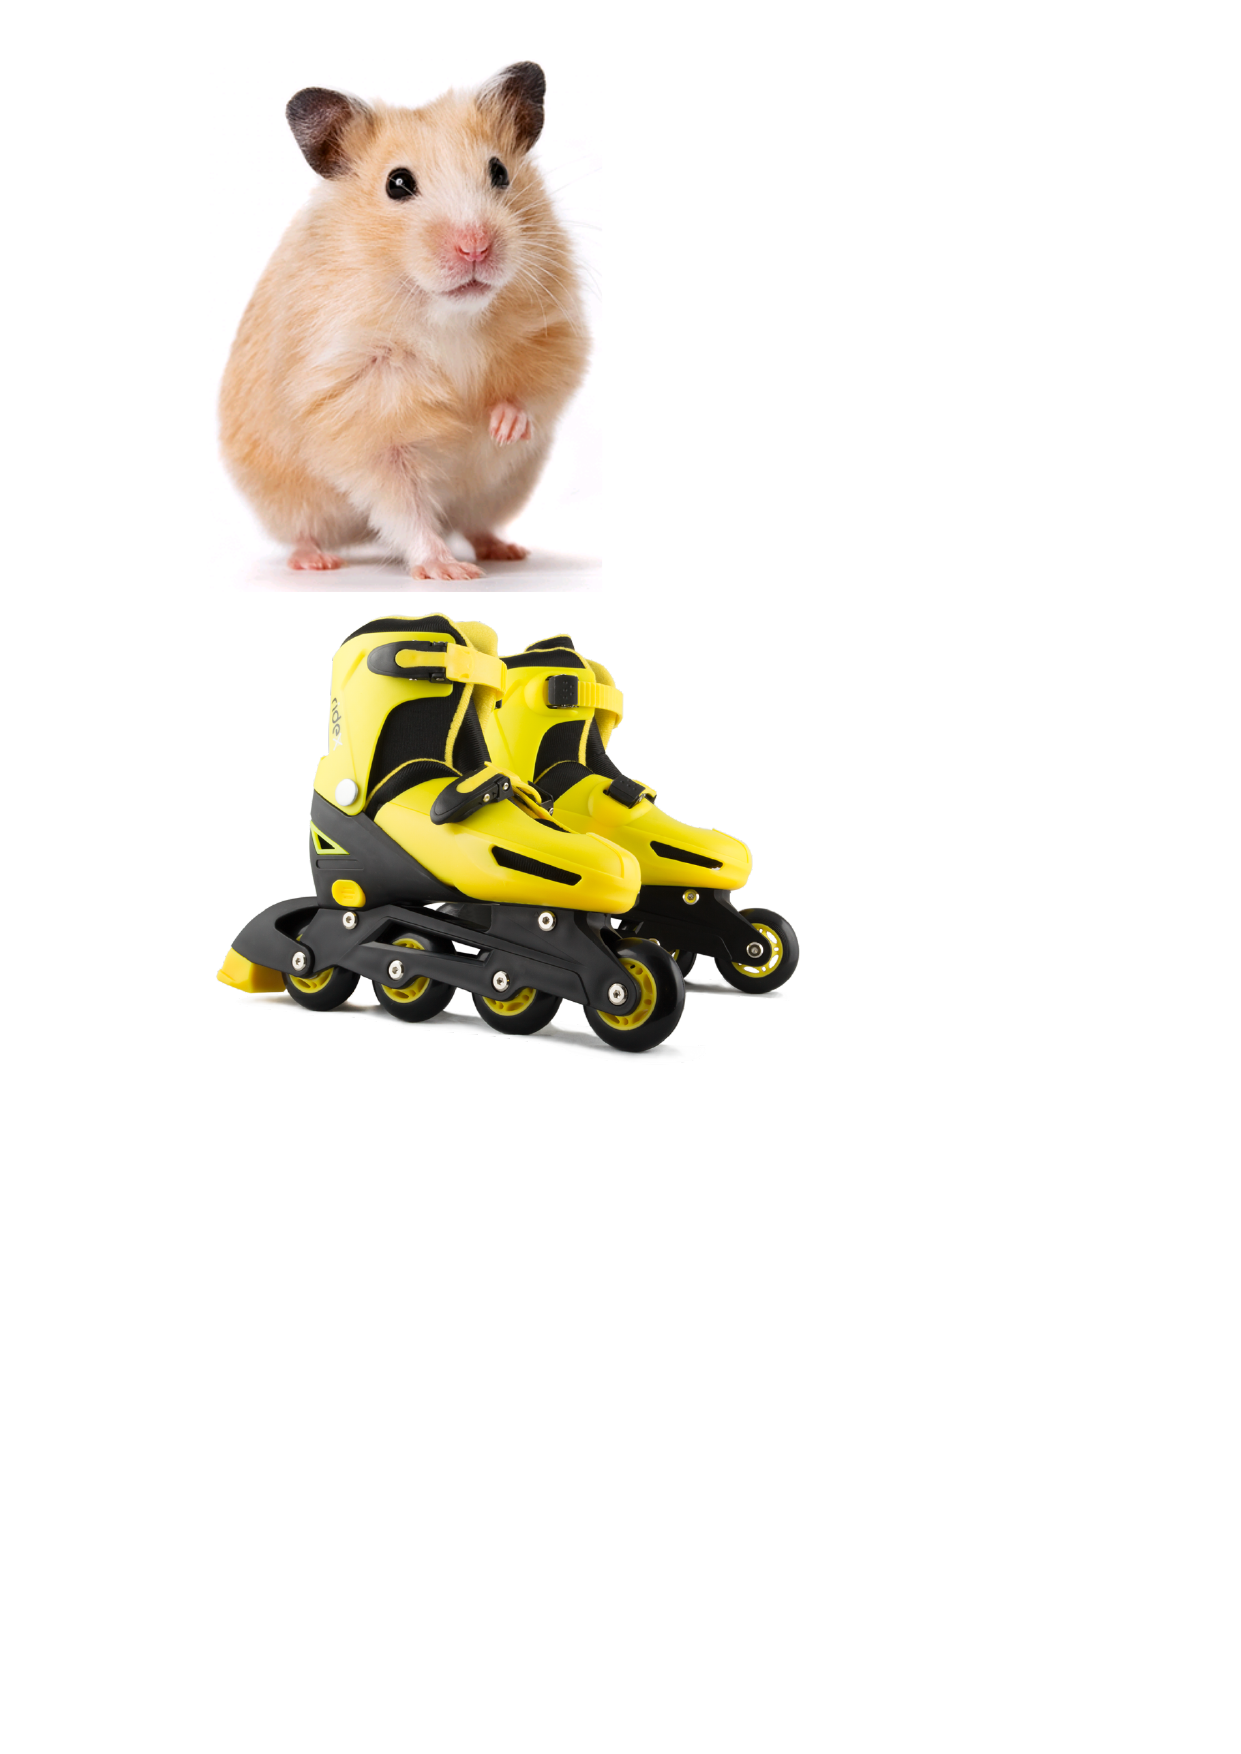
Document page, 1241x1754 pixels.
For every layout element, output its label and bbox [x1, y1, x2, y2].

picture [206, 59, 804, 1069]
